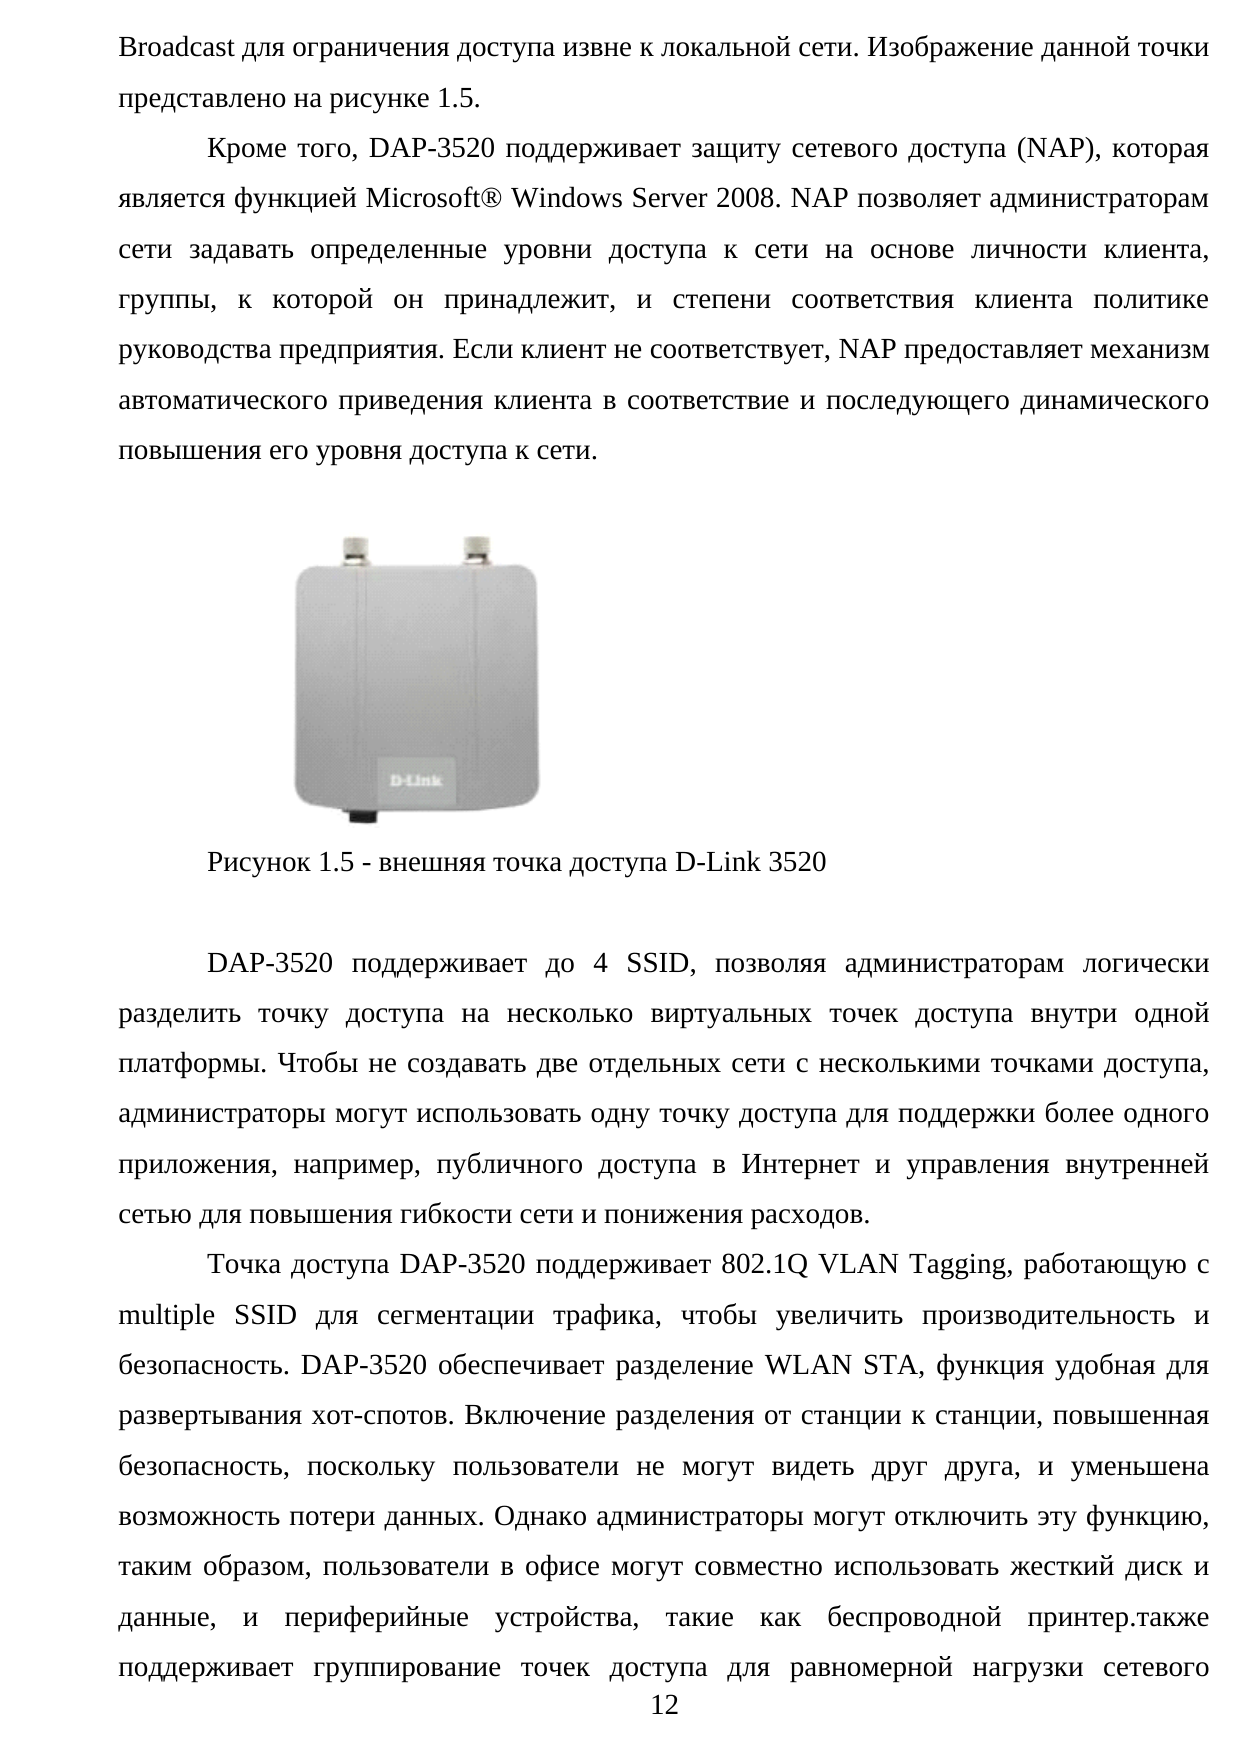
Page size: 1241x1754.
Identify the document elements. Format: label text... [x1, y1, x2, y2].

picture [206, 532, 630, 828]
text DAP-3520 поддерживает до 4 SSID, позволяя администраторам логически разделить точку доступа на несколько виртуальных точек доступа внутри одной платформы. Чтобы не создавать две отдельных сети с несколькими точками доступа, администраторы могут использовать одну точку доступа для поддержки более одного приложения, например, публичного доступа в Интернет и управления внутренней сетью для повышения гибкости сети и понижения расходов. [118, 945, 1211, 1230]
text Рисунок 1.5 - внешняя точка доступа D-Link 3520 [118, 844, 1211, 878]
text Кроме того, DAP-3520 поддерживает защиту сетевого доступа (NAP), которая является функцией Microsoft® Windows Server 2008. NAP позволяет администраторам сети задавать определенные уровни доступа к сети на основе личности клиента, группы, к которой он принадлежит, и степени соответствия клиента политике руководства предприятия. Если клиент не соответствует, NAP предоставляет механизм автоматического приведения клиента в соответствие и последующего динамического повышения его уровня доступа к сети. [118, 130, 1211, 466]
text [118, 29, 1211, 113]
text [118, 1247, 1211, 1683]
